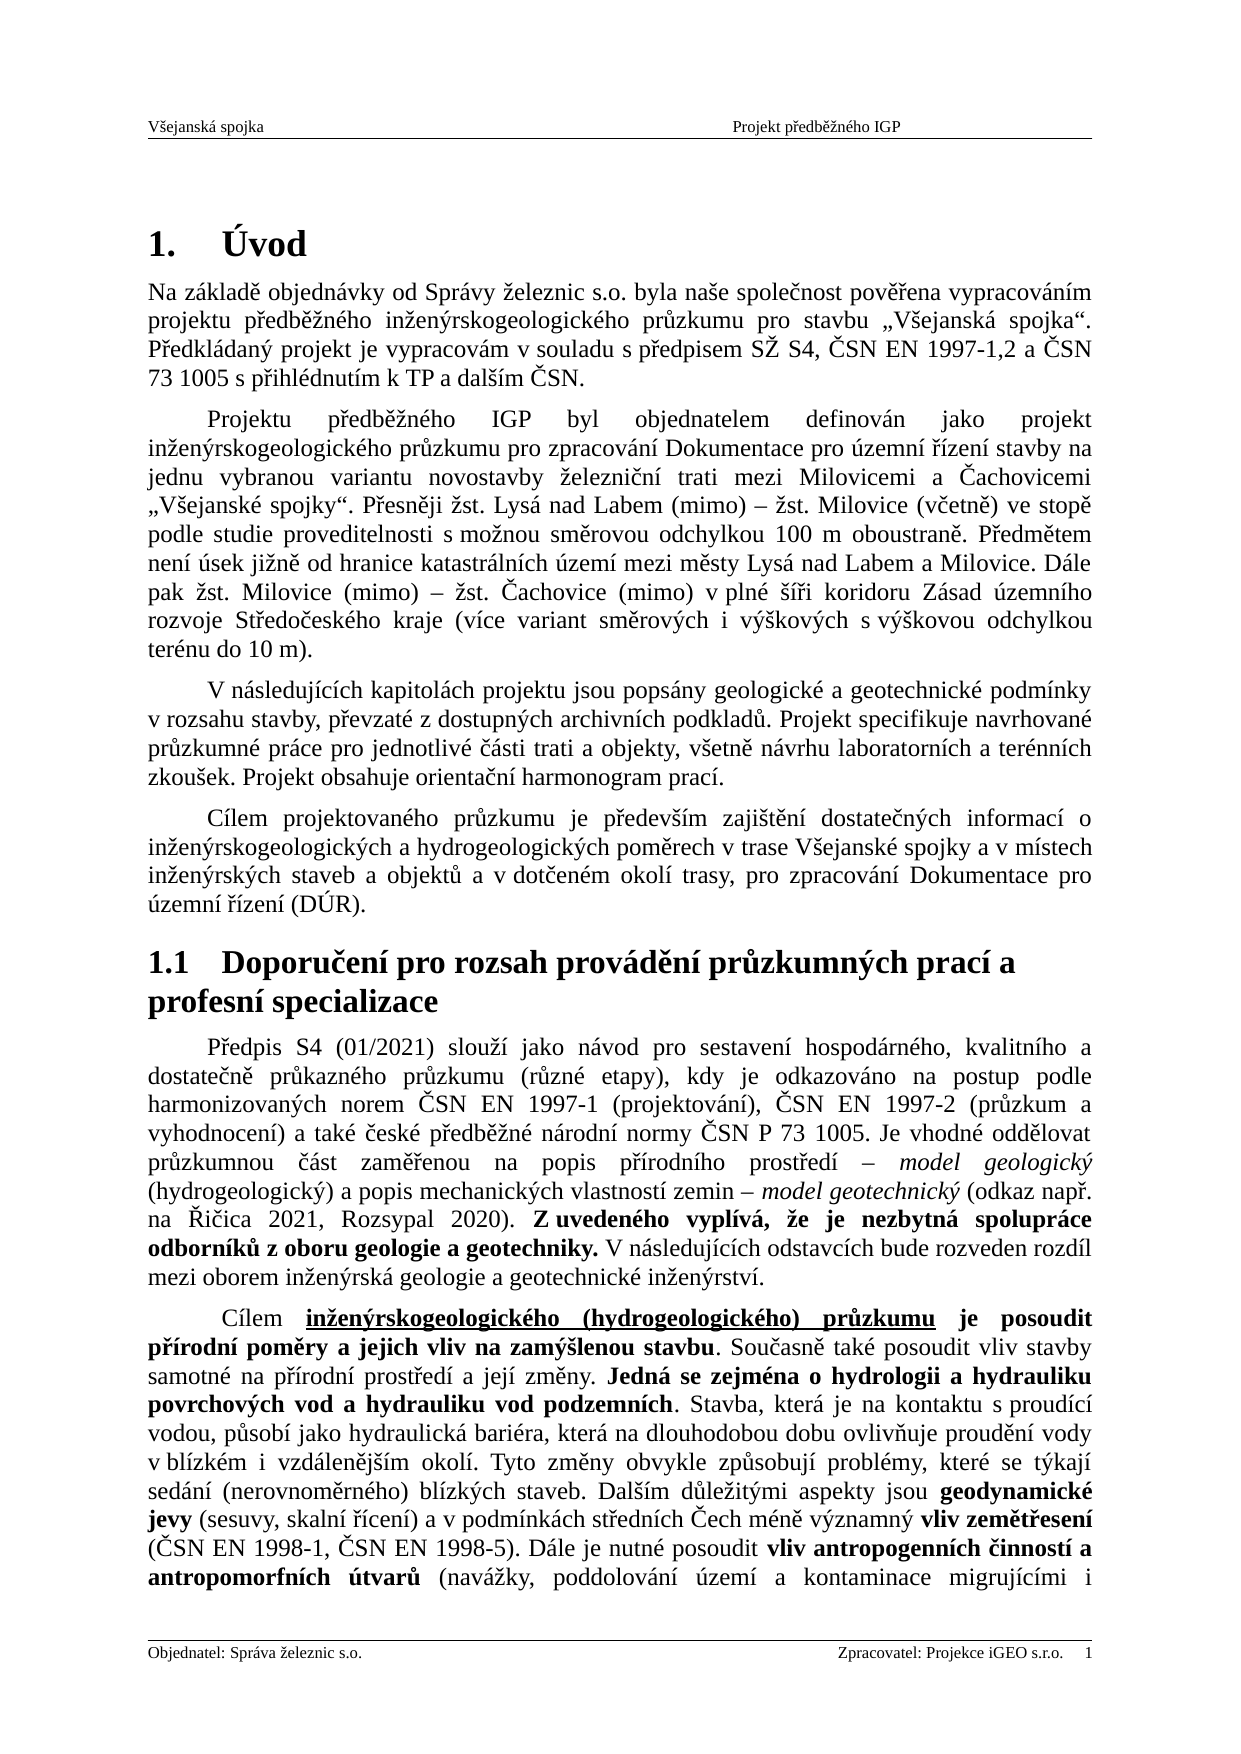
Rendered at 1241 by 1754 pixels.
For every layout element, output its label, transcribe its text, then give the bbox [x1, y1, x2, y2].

subtitle Úvod [148, 221, 1092, 264]
subtitle Doporučení pro rozsah provádění průzkumných prací a profesní specializace [148, 943, 1092, 1019]
text Předpis S4 (01/2021) slouží jako návod pro sestavení hospodárného, kvalitního a dostatečně průkazného průzkumu (různé etapy), kdy je odkazováno na postup podle harmonizovaných norem ČSN EN 1997-1 (projektování), ČSN EN 1997-2 (průzkum a vyhodnocení) a také české předběžné národní normy ČSN P 73 1005. Je vhodné oddělovat průzkumnou část zaměřenou na popis přírodního prostředí – model geologický (hydrogeologický) a popis mechanických vlastností zemin – model geotechnický (odkaz např. na Řičica 2021, Rozsypal 2020). Z uvedeného vyplívá, že je nezbytná spolupráce odborníků z oboru geologie a geotechniky. V následujících odstavcích bude rozveden rozdíl mezi oborem inženýrská geologie a geotechnické inženýrství. [148, 1032, 1092, 1291]
text Cílem projektovaného průzkumu je především zajištění dostatečných informací o inženýrskogeologických a hydrogeologických poměrech v trase Všejanské spojky a v místech inženýrských staveb a objektů a v dotčeném okolí trasy, pro zpracování Dokumentace pro územní řízení (DÚR). [148, 803, 1092, 918]
text V následujících kapitolách projektu jsou popsány geologické a geotechnické podmínky v rozsahu stavby, převzaté z dostupných archivních podkladů. Projekt specifikuje navrhované průzkumné práce pro jednotlivé části trati a objekty, všetně návrhu laboratorních a terénních zkoušek. Projekt obsahuje orientační harmonogram prací. [148, 675, 1092, 790]
text Na základě objednávky od Správy železnic s.o. byla naše společnost pověřena vypracováním projektu předběžného inženýrskogeologického průzkumu pro stavbu „Všejanská spojka“. Předkládaný projekt je vypracovám v souladu s předpisem SŽ S4, ČSN EN 1997-1,2 a ČSN 73 1005 s přihlédnutím k TP a dalším ČSN. [148, 277, 1092, 392]
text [148, 1303, 1092, 1591]
text Projektu předběžného IGP byl objednatelem definován jako projekt inženýrskogeologického průzkumu pro zpracování Dokumentace pro územní řízení stavby na jednu vybranou variantu novostavby železniční trati mezi Milovicemi a Čachovicemi „Všejanské spojky“. Přesněji žst. Lysá nad Labem (mimo) – žst. Milovice (včetně) ve stopě podle studie proveditelnosti s možnou směrovou odchylkou 100 m oboustraně. Předmětem není úsek jižně od hranice katastrálních území mezi městy Lysá nad Labem a Milovice. Dále pak žst. Milovice (mimo) – žst. Čachovice (mimo) v plné šíři koridoru Zásad územního rozvoje Středočeského kraje (více variant směrových i výškových s výškovou odchylkou terénu do 10 m). [148, 404, 1092, 663]
